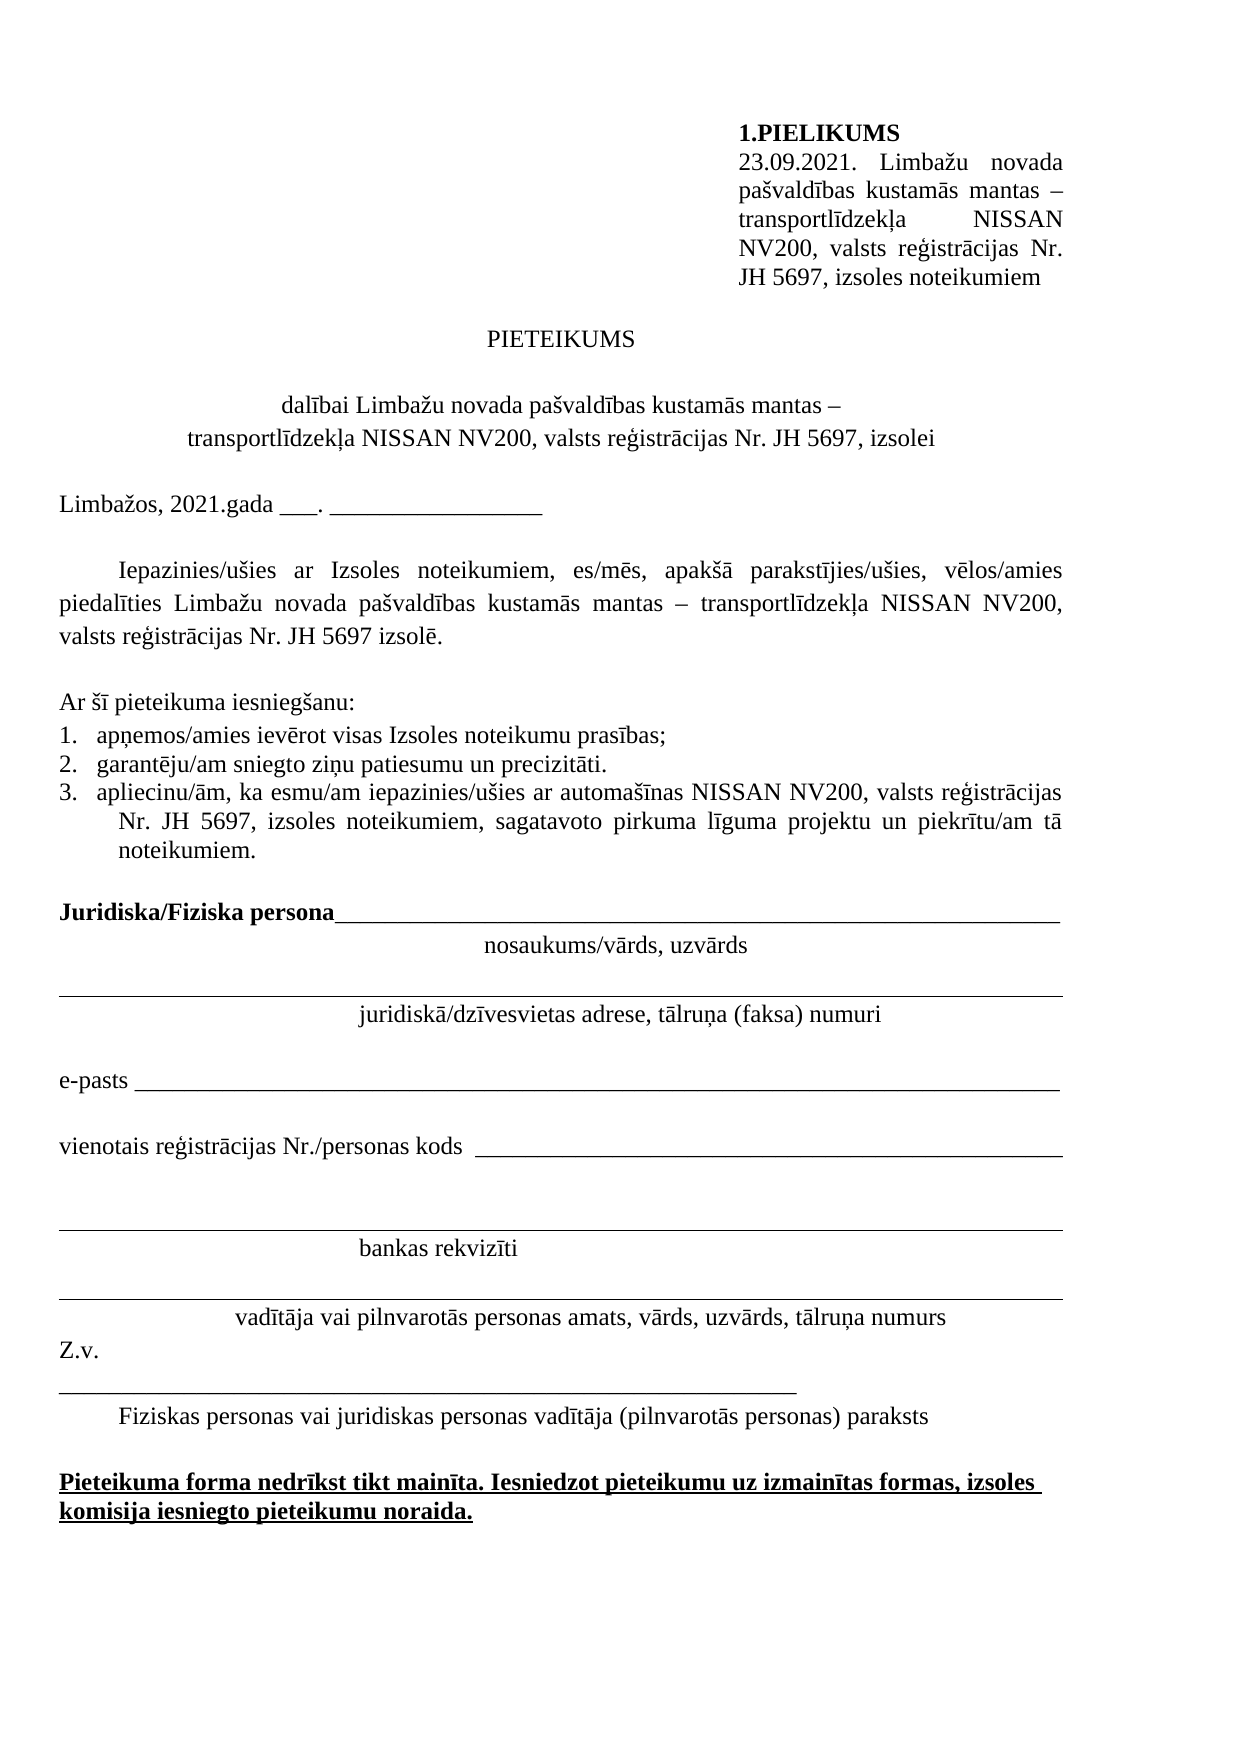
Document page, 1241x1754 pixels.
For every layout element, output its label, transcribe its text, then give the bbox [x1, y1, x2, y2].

text bankas rekvizīti [59, 1231, 1063, 1262]
list apņemos/amies ievērot visas Izsoles noteikumu prasības; [59, 720, 1063, 749]
text Juridiska/Fiziska persona__________________________________________________________ [59, 897, 1063, 925]
text Pieteikuma forma nedrīkst tikt mainīta. Iesniedzot pieteikumu uz izmainītas formas, izsoles komisija iesniegto pieteikumu noraida. [59, 1467, 1078, 1525]
text juridiskā/dzīvesvietas adrese, tālruņa (faksa) numuri [59, 997, 1063, 1028]
text ___________________________________________________________ [59, 1368, 1063, 1397]
text vadītāja vai pilnvarotās personas amats, vārds, uzvārds, tālruņa numurs [59, 1300, 1063, 1331]
text vienotais reģistrācijas Nr./personas kods _______________________________________________ [59, 1131, 1063, 1160]
list garantēju/am sniegto ziņu patiesumu un precizitāti. [59, 749, 1063, 777]
text Limbažos, 2021.gada ___. _________________ [59, 489, 1063, 517]
text Iepazinies/ušies ar Izsoles noteikumiem, es/mēs, apakšā parakstījies/ušies, vēlos/amies piedalīties Limbažu novada pašvaldības kustamās mantas – transportlīdzekļa NISSAN NV200, valsts reģistrācijas Nr. JH 5697 izsolē. [59, 555, 1063, 649]
text pieteikums [59, 324, 1063, 352]
text dalībai Limbažu novada pašvaldības kustamās mantas – [59, 390, 1063, 418]
text 23.09.2021. Limbažu novada pašvaldības kustamās mantas – transportlīdzekļa NISSAN NV200, valsts reģistrācijas Nr. JH 5697, izsoles noteikumiem [738, 147, 1063, 291]
text transportlīdzekļa NISSAN NV200, valsts reģistrācijas Nr. JH 5697, izsolei [59, 423, 1063, 451]
text Ar šī pieteikuma iesniegšanu: [59, 687, 1063, 716]
text Z.v. [59, 1335, 1063, 1364]
text Fiziskas personas vai juridiskas personas vadītāja (pilnvarotās personas) paraksts [59, 1401, 1063, 1430]
list apliecinu/ām, ka esmu/am iepazinies/ušies ar automašīnas NISSAN NV200, valsts reģistrācijas Nr. JH 5697, izsoles noteikumiem, sagatavoto pirkuma līguma projektu un piekrītu/am tā noteikumiem. [59, 777, 1063, 864]
text 1.pielikums [738, 118, 1063, 147]
text e-pasts __________________________________________________________________________ [59, 1062, 1063, 1094]
text nosaukums/vārds, uzvārds [59, 930, 1063, 958]
